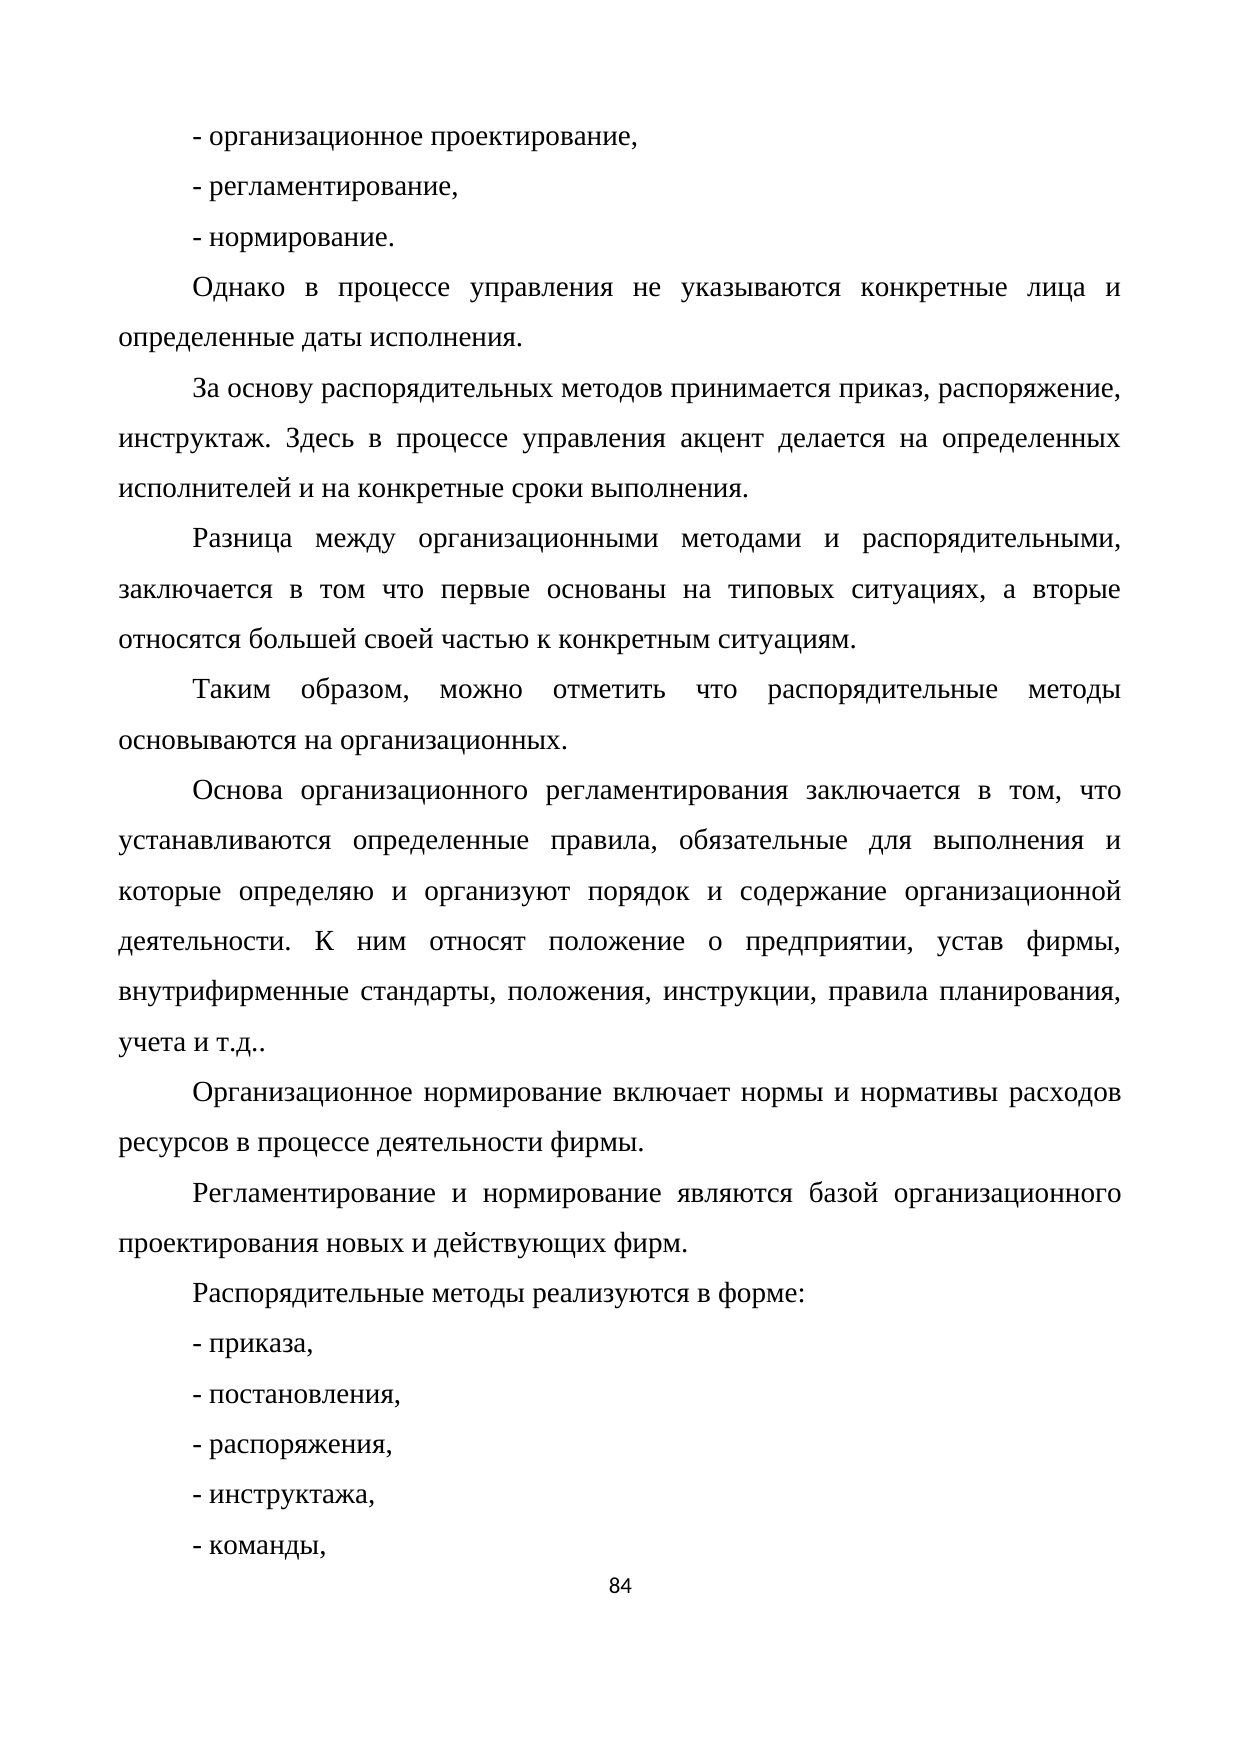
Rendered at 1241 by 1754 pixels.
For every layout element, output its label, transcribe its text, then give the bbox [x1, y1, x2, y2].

text Распорядительные методы реализуются в форме: [118, 1275, 1122, 1309]
text - распоряжения, [118, 1426, 1122, 1460]
text Организационное нормирование включает нормы и нормативы расходов ресурсов в процессе деятельности фирмы. [118, 1074, 1122, 1158]
text Основа организационного регламентирования заключается в том, что устанавливаются определенные правила, обязательные для выполнения и которые определяю и организуют порядок и содержание организационной деятельности. К ним относят положение о предприятии, устав фирмы, внутрифирменные стандарты, положения, инструкции, правила планирования, учета и т.д.. [118, 772, 1122, 1057]
text Однако в процессе управления не указываются конкретные лица и определенные даты исполнения. [118, 269, 1122, 353]
text Разница между организационными методами и распорядительными, заключается в том что первые основаны на типовых ситуациях, а вторые относятся большей своей частью к конкретным ситуациям. [118, 521, 1122, 655]
text Таким образом, можно отметить что распорядительные методы основываются на организационных. [118, 672, 1122, 755]
text - инструктажа, [118, 1477, 1122, 1510]
text - команды, [118, 1527, 1122, 1560]
text Регламентирование и нормирование являются базой организационного проектирования новых и действующих фирм. [118, 1175, 1122, 1258]
text - постановления, [118, 1376, 1122, 1409]
text - приказа, [118, 1326, 1122, 1359]
text - организационное проектирование, [118, 118, 1122, 152]
text - нормирование. [118, 219, 1122, 252]
text - регламентирование, [118, 168, 1122, 202]
text За основу распорядительных методов принимается приказ, распоряжение, инструктаж. Здесь в процессе управления акцент делается на определенных исполнителей и на конкретные сроки выполнения. [118, 370, 1122, 504]
